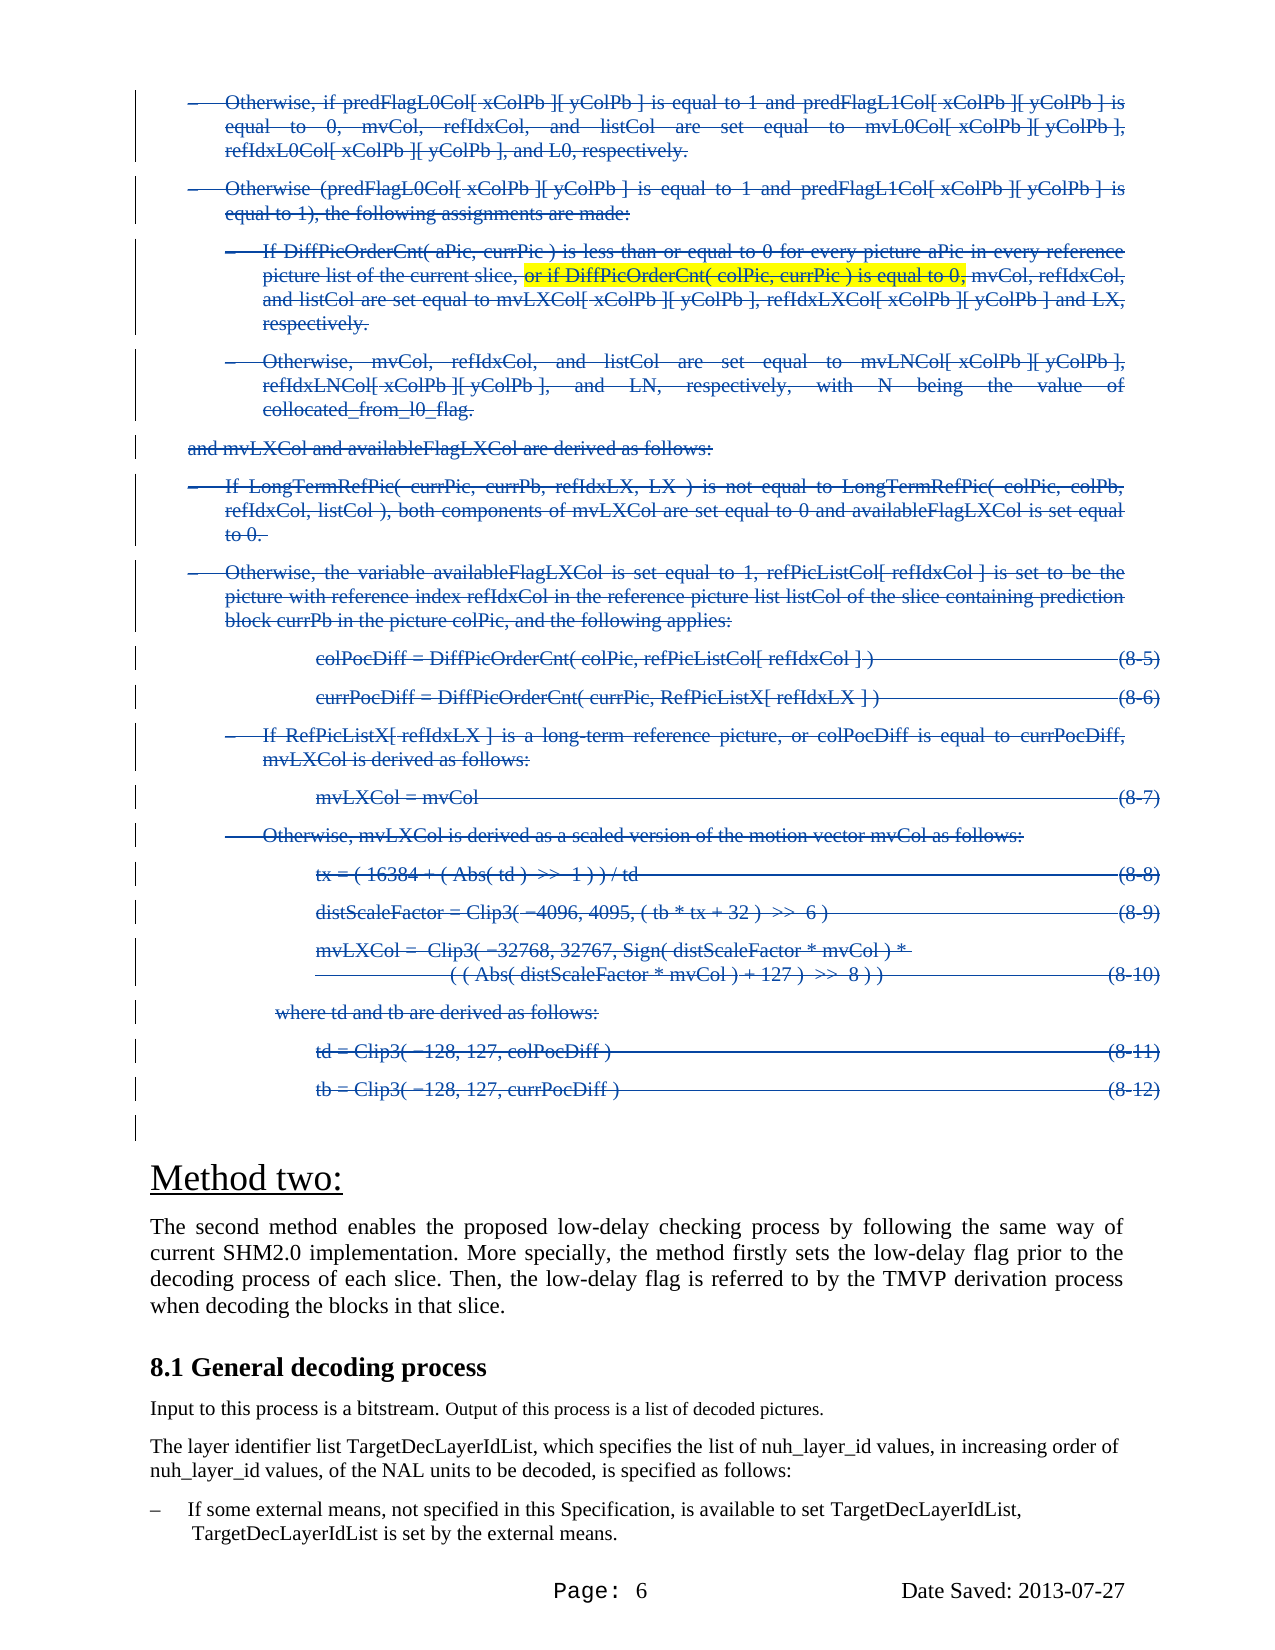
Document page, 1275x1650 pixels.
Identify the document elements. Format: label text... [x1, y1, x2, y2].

text Input to this process is a bitstream. Output of this process is a list of decoded pictures. [150, 1396, 1125, 1420]
subtitle 8.1 General decoding process [150, 1351, 1125, 1382]
text – If some external means, not specified in this Specification, is available to set TargetDecLayerIdList, TargetDecLayerIdList is set by the external means. [150, 1497, 1125, 1545]
text The layer identifier list TargetDecLayerIdList, which specifies the list of nuh_layer_id values, in increasing order of nuh_layer_id values, of the NAL units to be decoded, is specified as follows: [150, 1434, 1125, 1482]
text Method two: [150, 1156, 1125, 1199]
text The second method enables the proposed low-delay checking process by following the same way of current SHM2.0 implementation. More specially, the method firstly sets the low-delay flag prior to the decoding process of each slice. Then, the low-delay flag is referred to by the TMVP derivation process when decoding the blocks in that slice. [150, 1213, 1125, 1318]
